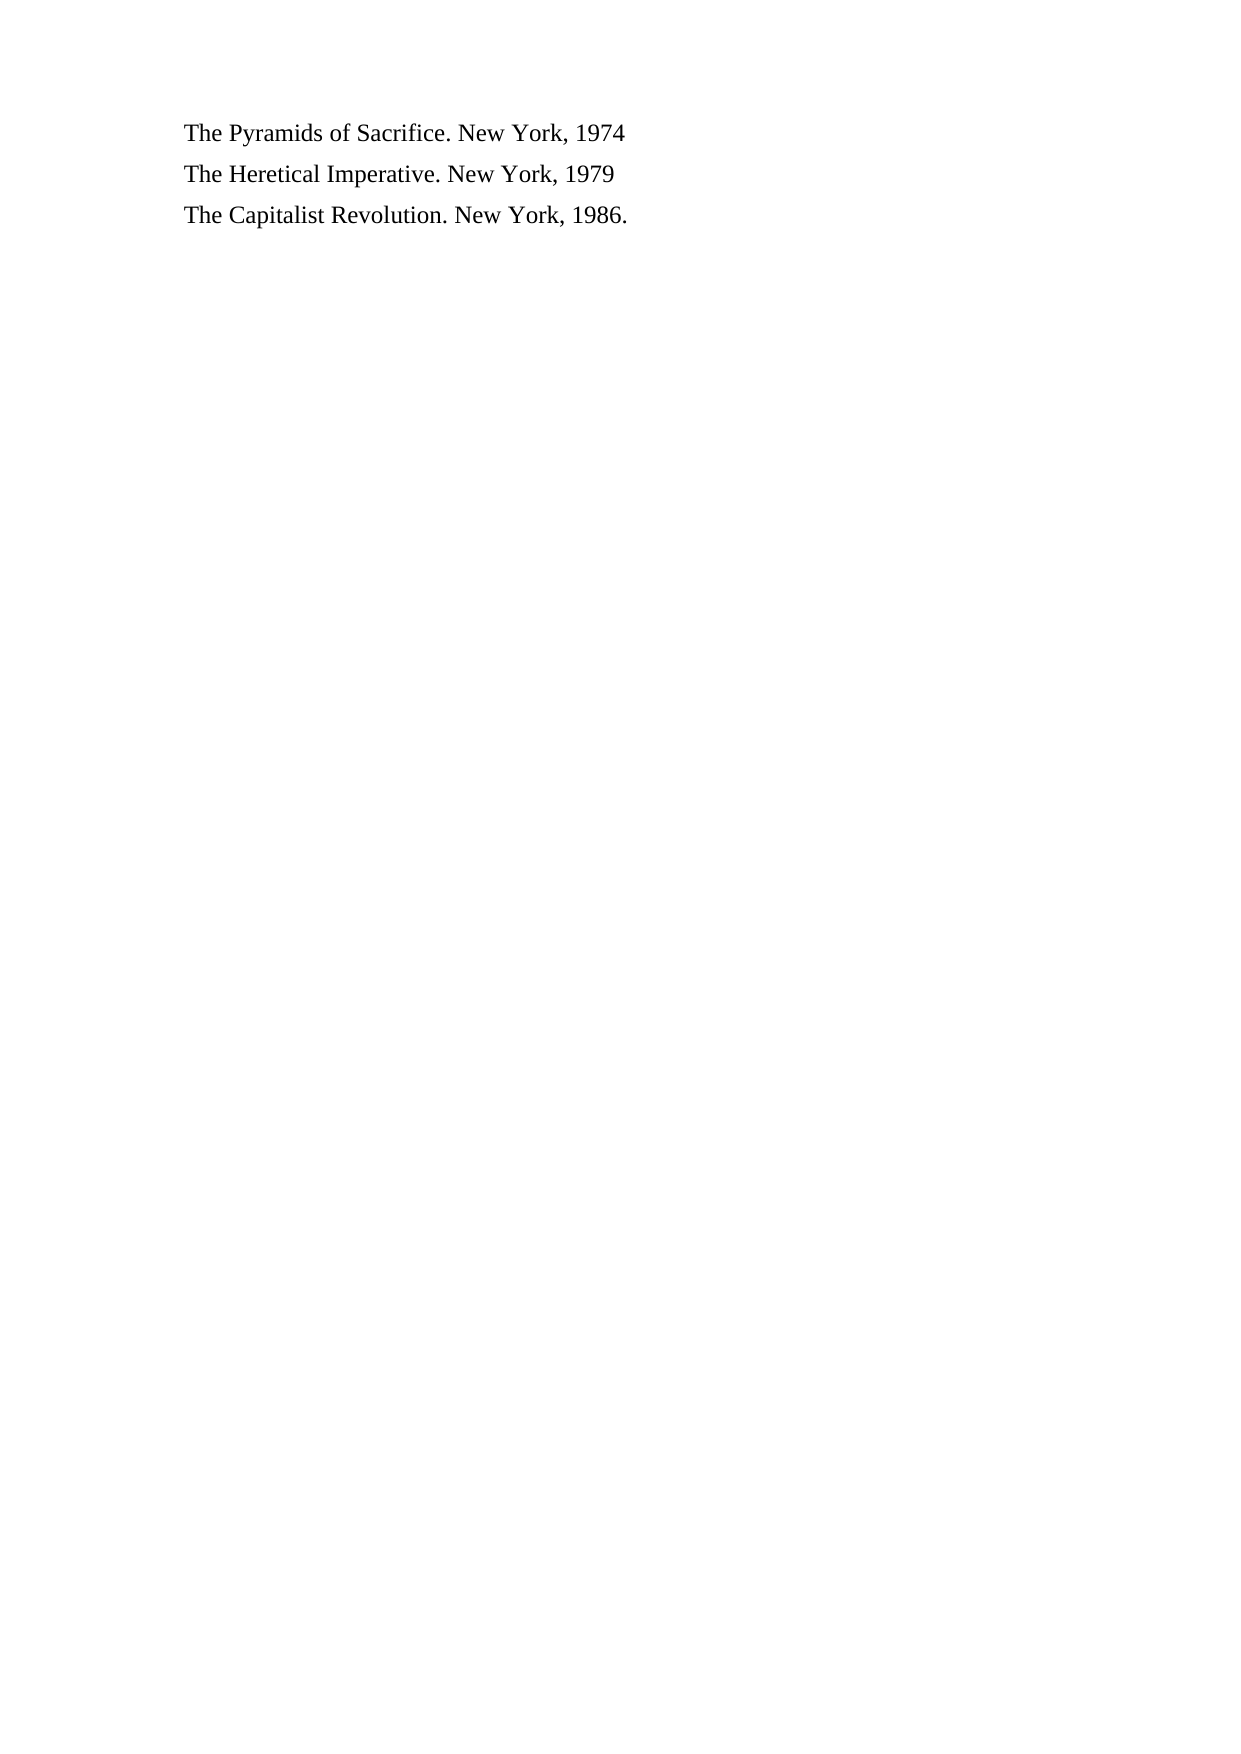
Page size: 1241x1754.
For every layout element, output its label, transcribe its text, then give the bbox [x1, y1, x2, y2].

text The Capitalist Revolution. New York, 1986. [118, 201, 1122, 229]
text The Heretical Imperative. New York, 1979 [118, 159, 1122, 188]
text The Pyramids of Sacrifice. New York, 1974 [118, 118, 1122, 147]
